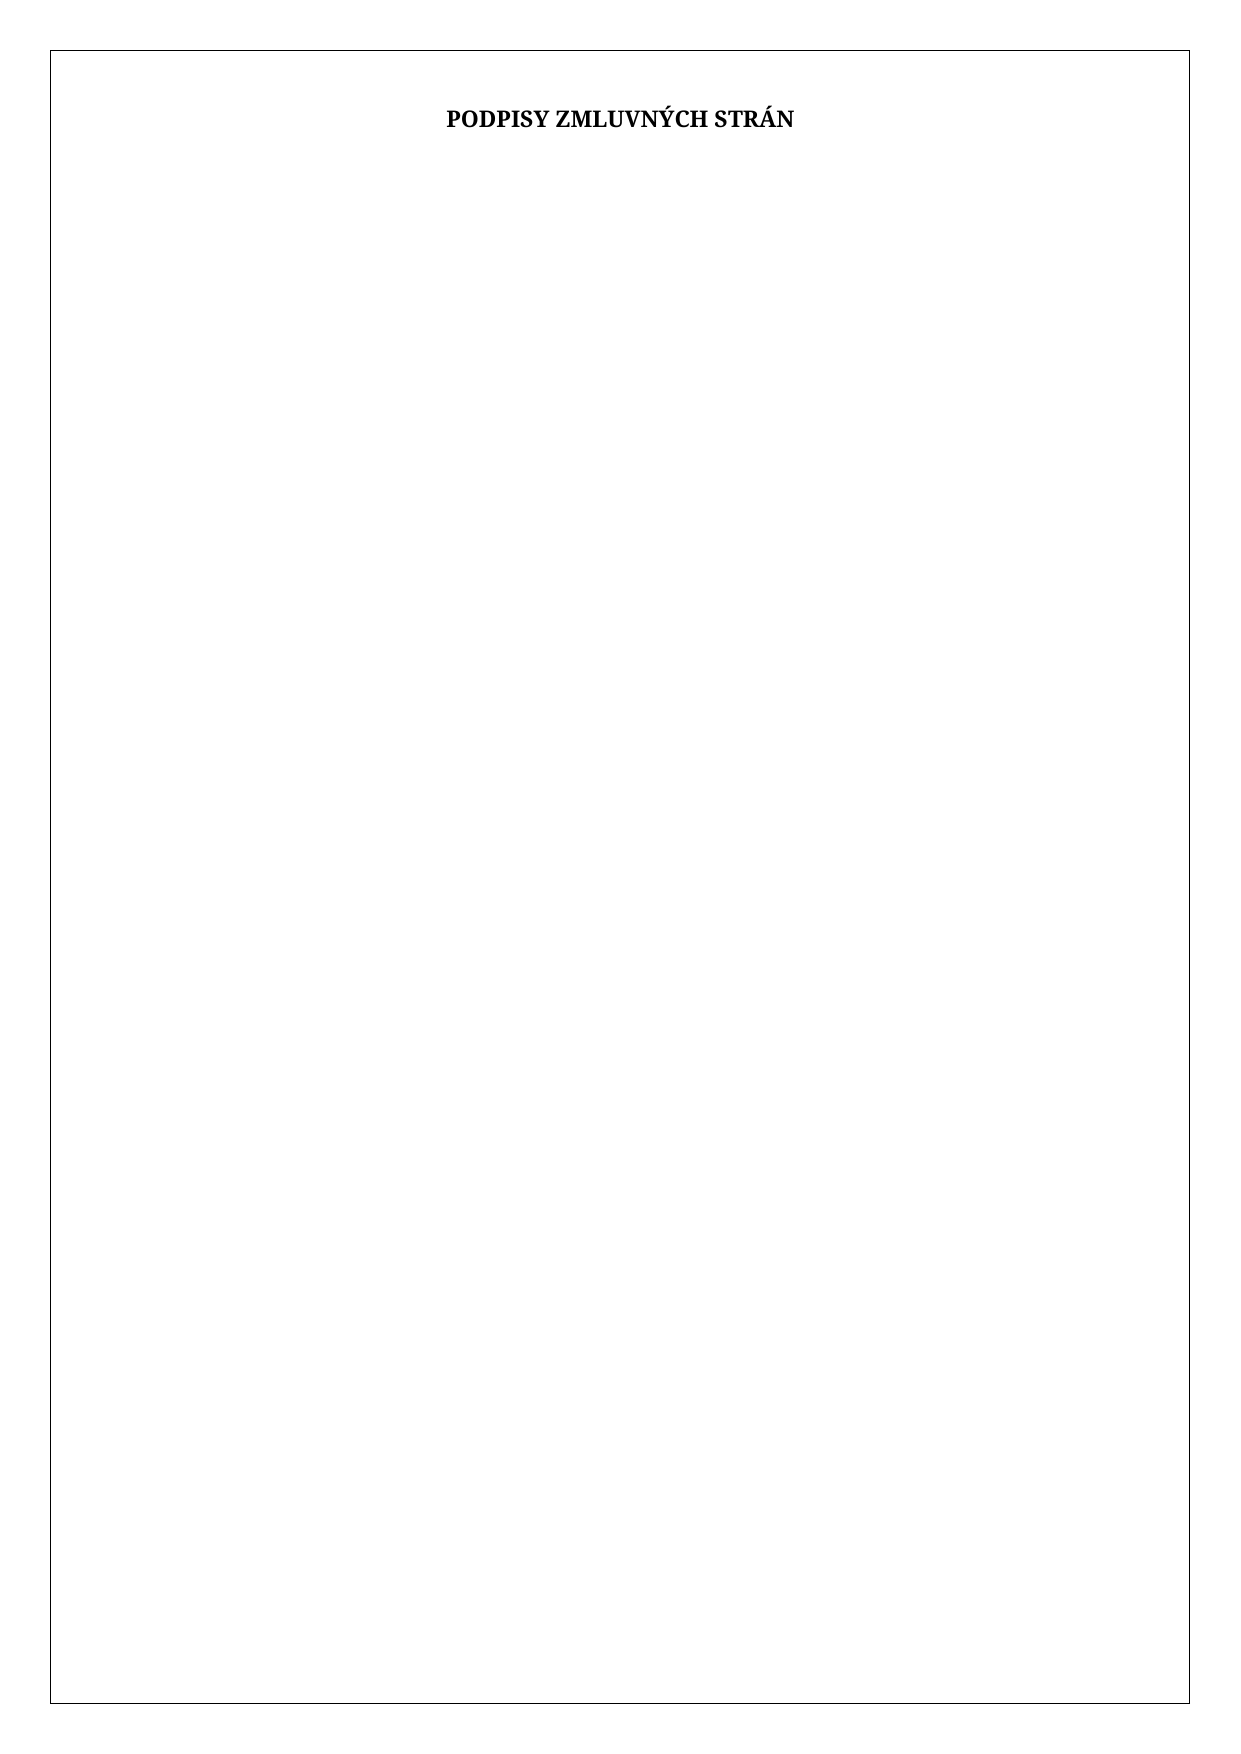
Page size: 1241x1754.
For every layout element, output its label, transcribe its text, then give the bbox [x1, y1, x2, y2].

text PODPISY ZMLUVNÝCH STRÁN [118, 103, 1122, 134]
